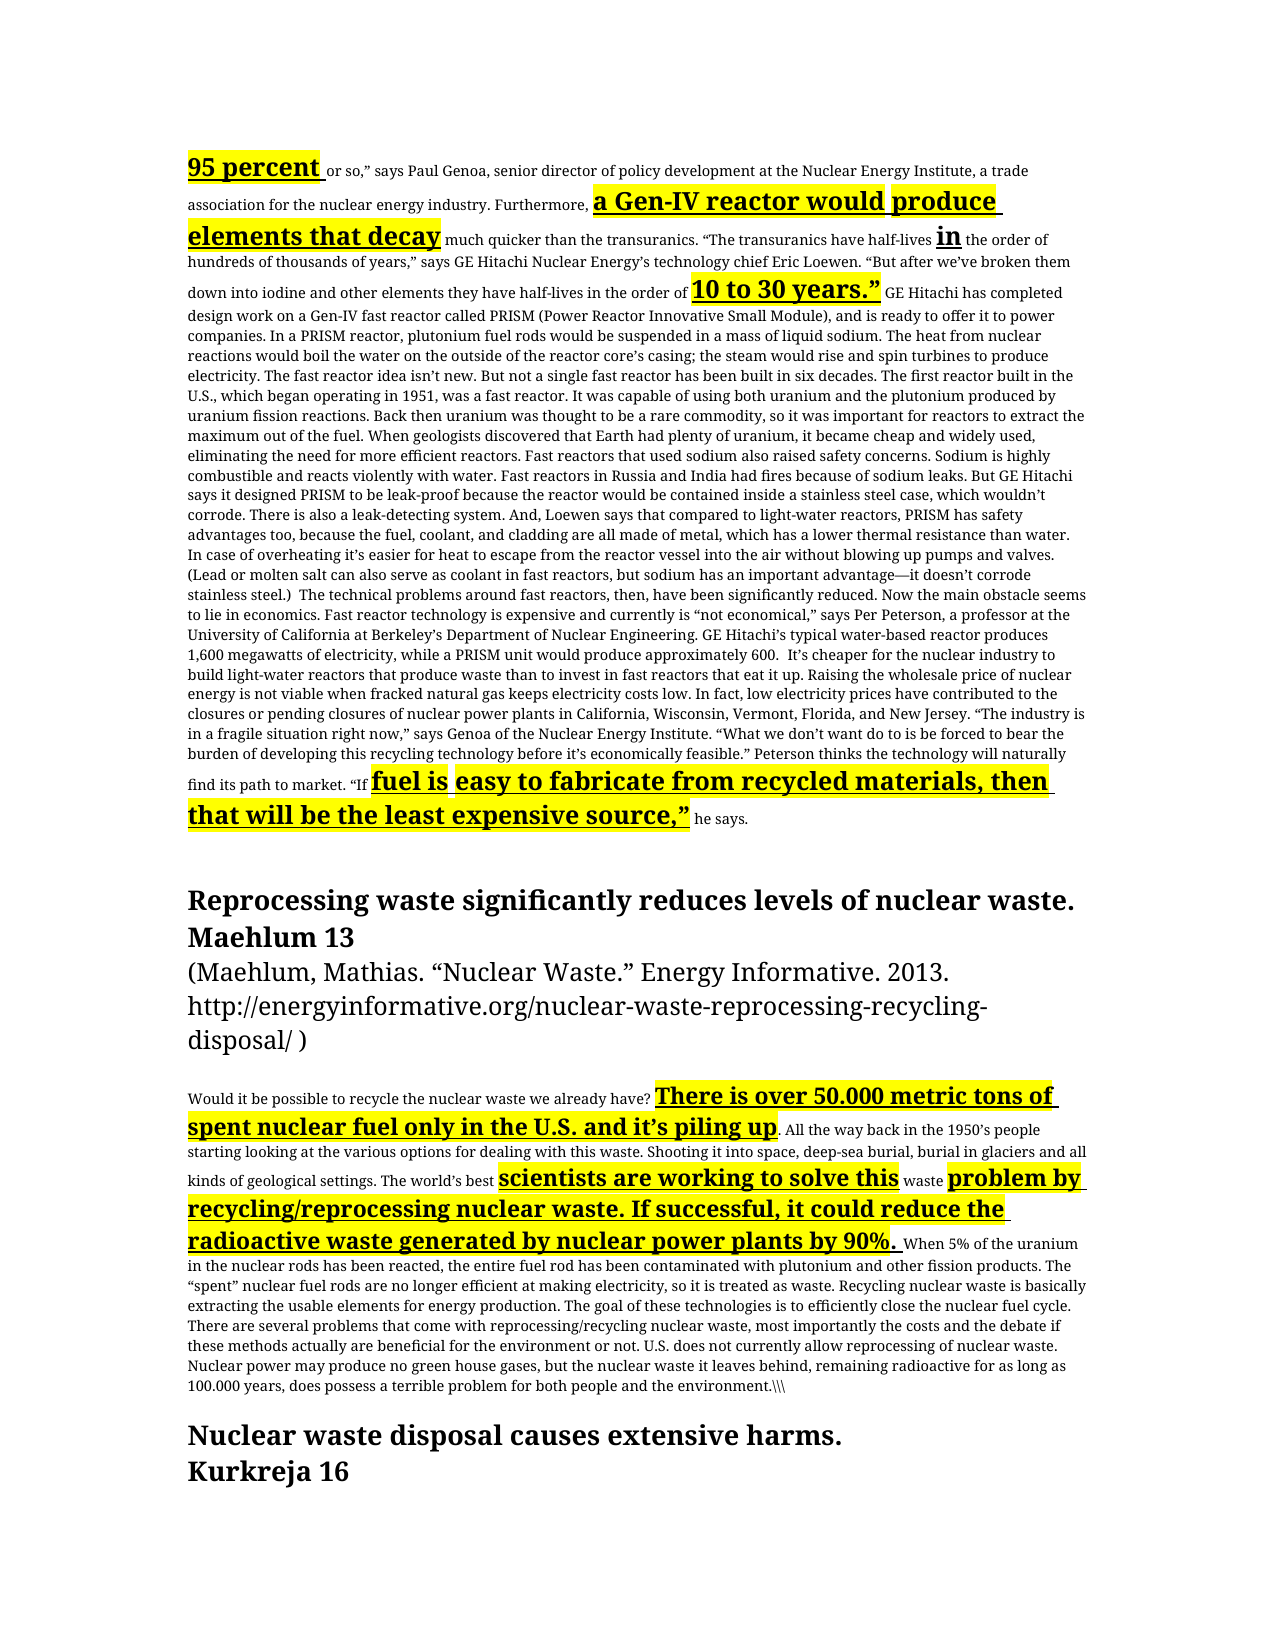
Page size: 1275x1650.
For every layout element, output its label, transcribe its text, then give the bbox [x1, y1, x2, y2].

text Maehlum 13 [187, 918, 1087, 955]
subtitle Reprocessing waste significantly reduces levels of nuclear waste. [187, 881, 1087, 918]
text Would it be possible to recycle the nuclear waste we already have? There is over 50.000 metric tons of spent nuclear fuel only in the U.S. and it’s piling up. All the way back in the 1950’s people starting looking at the various options for dealing with this waste. Shooting it into space, deep-sea burial, burial in glaciers and all kinds of geological settings. The world’s best scientists are working to solve this waste problem by recycling/reprocessing nuclear waste. If successful, it could reduce the radioactive waste generated by nuclear power plants by 90%. When 5% of the uranium in the nuclear rods has been reacted, the entire fuel rod has been contaminated with plutonium and other fission products. The “spent” nuclear fuel rods are no longer efficient at making electricity, so it is treated as waste. Recycling nuclear waste is basically extracting the usable elements for energy production. The goal of these technologies is to efficiently close the nuclear fuel cycle. There are several problems that come with reprocessing/recycling nuclear waste, most importantly the costs and the debate if these methods actually are beneficial for the environment or not. U.S. does not currently allow reprocessing of nuclear waste. Nuclear power may produce no green house gases, but the nuclear waste it leaves behind, remaining radioactive for as long as 100.000 years, does possess a terrible problem for both people and the environment.\\\ [187, 1080, 1087, 1395]
subtitle Nuclear waste disposal causes extensive harms. [187, 1416, 1087, 1453]
text Kurkreja 16 [187, 1453, 1087, 1490]
text (Maehlum, Mathias. “Nuclear Waste.” Energy Informative. 2013. http://energyinformative.org/nuclear-waste-reprocessing-recycling-disposal/ ) [187, 955, 1087, 1057]
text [187, 150, 1087, 832]
